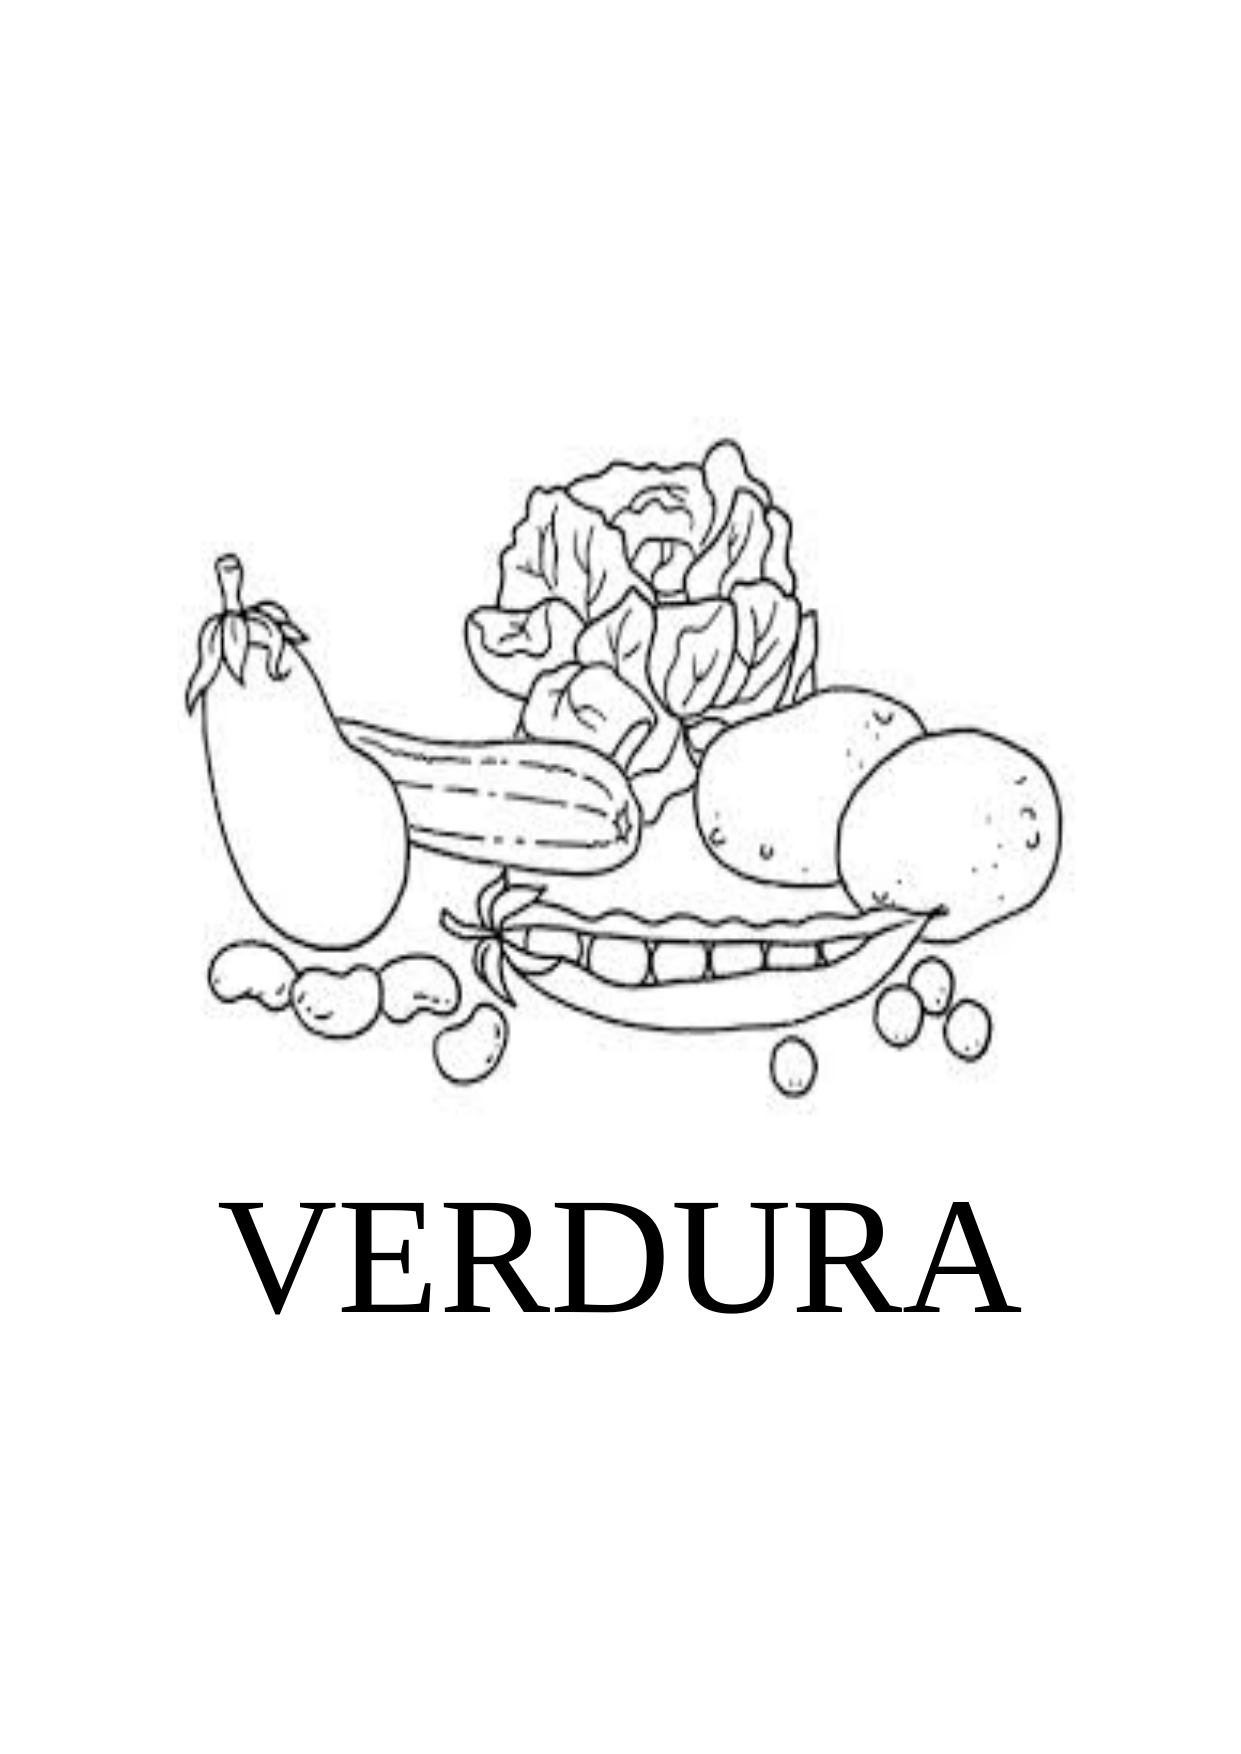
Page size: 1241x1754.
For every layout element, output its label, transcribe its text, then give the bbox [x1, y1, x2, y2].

text VERDURA [177, 1157, 1063, 1349]
picture [177, 416, 1079, 1132]
